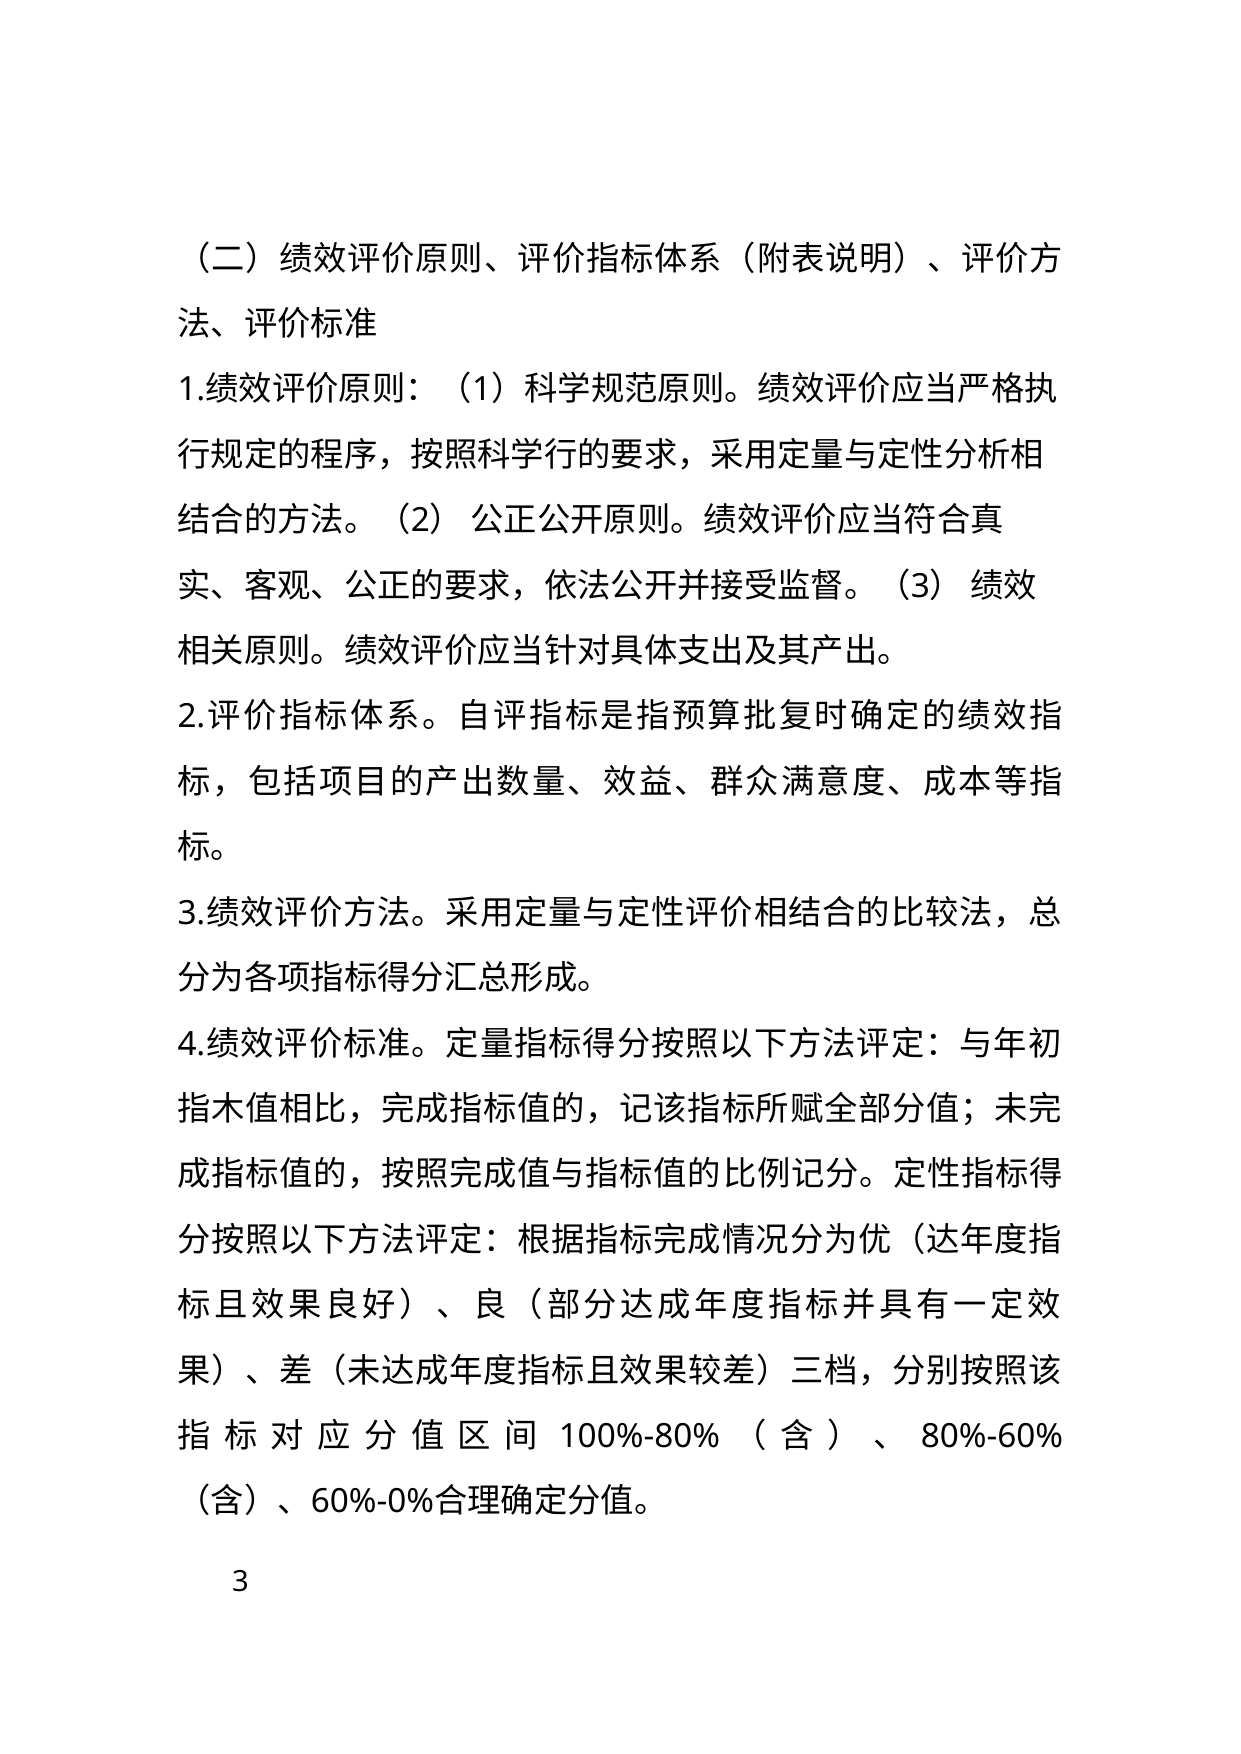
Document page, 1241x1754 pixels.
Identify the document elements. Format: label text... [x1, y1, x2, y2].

list 4.绩效评价标准。定量指标得分按照以下方法评定：与年初指木值相比，完成指标值的，记该指标所赋全部分值；未完成指标值的，按照完成值与指标值的比例记分。定性指标得分按照以下方法评定：根据指标完成情况分为优（达年度指标且效果良好）、良（部分达成年度指标并具有一定效果）、差（未达成年度指标且效果较差）三档，分别按照该指标对应分值区间100%-80%（含）、80%-60%（含）、60%-0%合理确定分值。 [177, 1008, 1063, 1531]
list （二）绩效评价原则、评价指标体系（附表说明）、评价方法、评价标准 [177, 223, 1063, 354]
text 2.评价指标体系。自评指标是指预算批复时确定的绩效指标，包括项目的产出数量、效益、群众满意度、成本等指标。 [177, 681, 1063, 877]
list 1.绩效评价原则：（1）科学规范原则。绩效评价应当严格执行规定的程序，按照科学行的要求，采用定量与定性分析相结合的方法。（2） 公正公开原则。绩效评价应当符合真实、客观、公正的要求，依法公开并接受监督。（3） 绩效相关原则。绩效评价应当针对具体支出及其产出。 [177, 354, 1063, 681]
list 3.绩效评价方法。采用定量与定性评价相结合的比较法，总分为各项指标得分汇总形成。 [177, 877, 1063, 1008]
